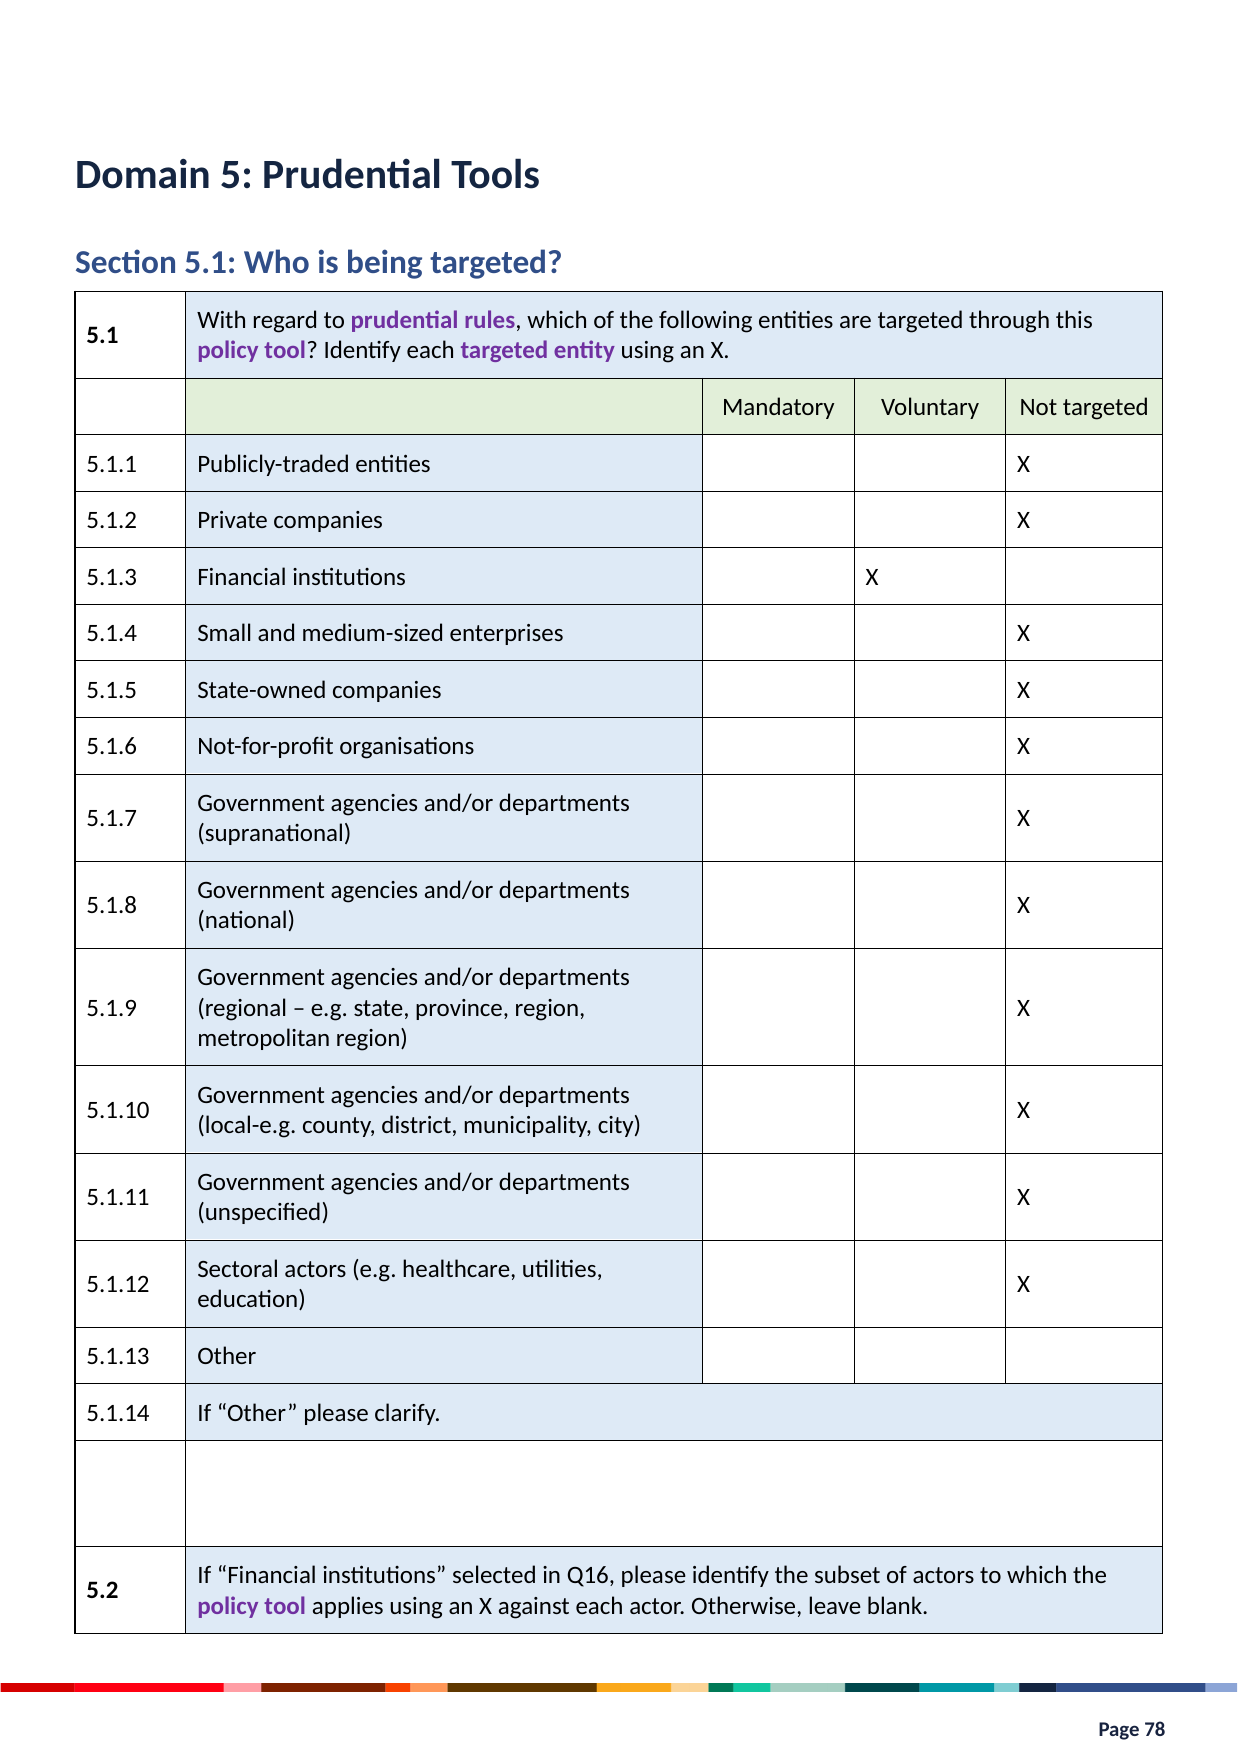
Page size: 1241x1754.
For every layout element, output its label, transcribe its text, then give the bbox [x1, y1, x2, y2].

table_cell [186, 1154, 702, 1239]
subtitle Section 5.1: Who is being targeted? [75, 241, 1165, 282]
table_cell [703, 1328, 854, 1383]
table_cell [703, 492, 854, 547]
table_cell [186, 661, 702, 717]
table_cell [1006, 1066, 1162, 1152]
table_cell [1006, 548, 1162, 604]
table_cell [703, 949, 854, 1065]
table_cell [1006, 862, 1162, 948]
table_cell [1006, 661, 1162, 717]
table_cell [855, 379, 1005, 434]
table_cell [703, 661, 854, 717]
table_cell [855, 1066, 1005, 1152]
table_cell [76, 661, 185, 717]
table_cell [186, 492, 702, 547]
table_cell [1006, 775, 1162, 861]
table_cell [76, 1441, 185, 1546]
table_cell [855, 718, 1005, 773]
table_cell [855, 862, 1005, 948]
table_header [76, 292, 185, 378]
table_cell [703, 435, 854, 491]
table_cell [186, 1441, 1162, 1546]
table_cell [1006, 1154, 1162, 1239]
picture [0, 1683, 1236, 1692]
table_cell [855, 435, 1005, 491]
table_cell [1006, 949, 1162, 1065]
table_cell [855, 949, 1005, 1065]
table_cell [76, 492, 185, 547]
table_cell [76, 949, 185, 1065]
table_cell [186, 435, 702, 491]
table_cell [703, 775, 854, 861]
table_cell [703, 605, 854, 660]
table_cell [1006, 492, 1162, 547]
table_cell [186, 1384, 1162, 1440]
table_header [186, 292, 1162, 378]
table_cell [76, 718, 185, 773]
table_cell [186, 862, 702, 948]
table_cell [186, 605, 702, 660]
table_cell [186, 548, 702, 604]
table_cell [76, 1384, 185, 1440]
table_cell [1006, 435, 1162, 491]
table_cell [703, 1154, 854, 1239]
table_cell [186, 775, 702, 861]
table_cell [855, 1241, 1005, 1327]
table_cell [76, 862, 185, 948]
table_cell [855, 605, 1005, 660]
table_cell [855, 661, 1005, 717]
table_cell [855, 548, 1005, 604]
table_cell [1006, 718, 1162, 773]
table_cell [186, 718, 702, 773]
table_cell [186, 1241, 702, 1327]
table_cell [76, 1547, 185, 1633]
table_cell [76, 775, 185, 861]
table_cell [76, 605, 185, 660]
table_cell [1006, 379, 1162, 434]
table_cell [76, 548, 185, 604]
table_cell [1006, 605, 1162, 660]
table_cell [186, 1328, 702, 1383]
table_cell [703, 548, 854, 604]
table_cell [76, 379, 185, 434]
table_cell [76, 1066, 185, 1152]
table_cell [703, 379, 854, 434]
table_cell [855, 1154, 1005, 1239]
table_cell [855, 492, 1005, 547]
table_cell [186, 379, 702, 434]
subtitle Domain 5: Prudential Tools [75, 148, 1165, 199]
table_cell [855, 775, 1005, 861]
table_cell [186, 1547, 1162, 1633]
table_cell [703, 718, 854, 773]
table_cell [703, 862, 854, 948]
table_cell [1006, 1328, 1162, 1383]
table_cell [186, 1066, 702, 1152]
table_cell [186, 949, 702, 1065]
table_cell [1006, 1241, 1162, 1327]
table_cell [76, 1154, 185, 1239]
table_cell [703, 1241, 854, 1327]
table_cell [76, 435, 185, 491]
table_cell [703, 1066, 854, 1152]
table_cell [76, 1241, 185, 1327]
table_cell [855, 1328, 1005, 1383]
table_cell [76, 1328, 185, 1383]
